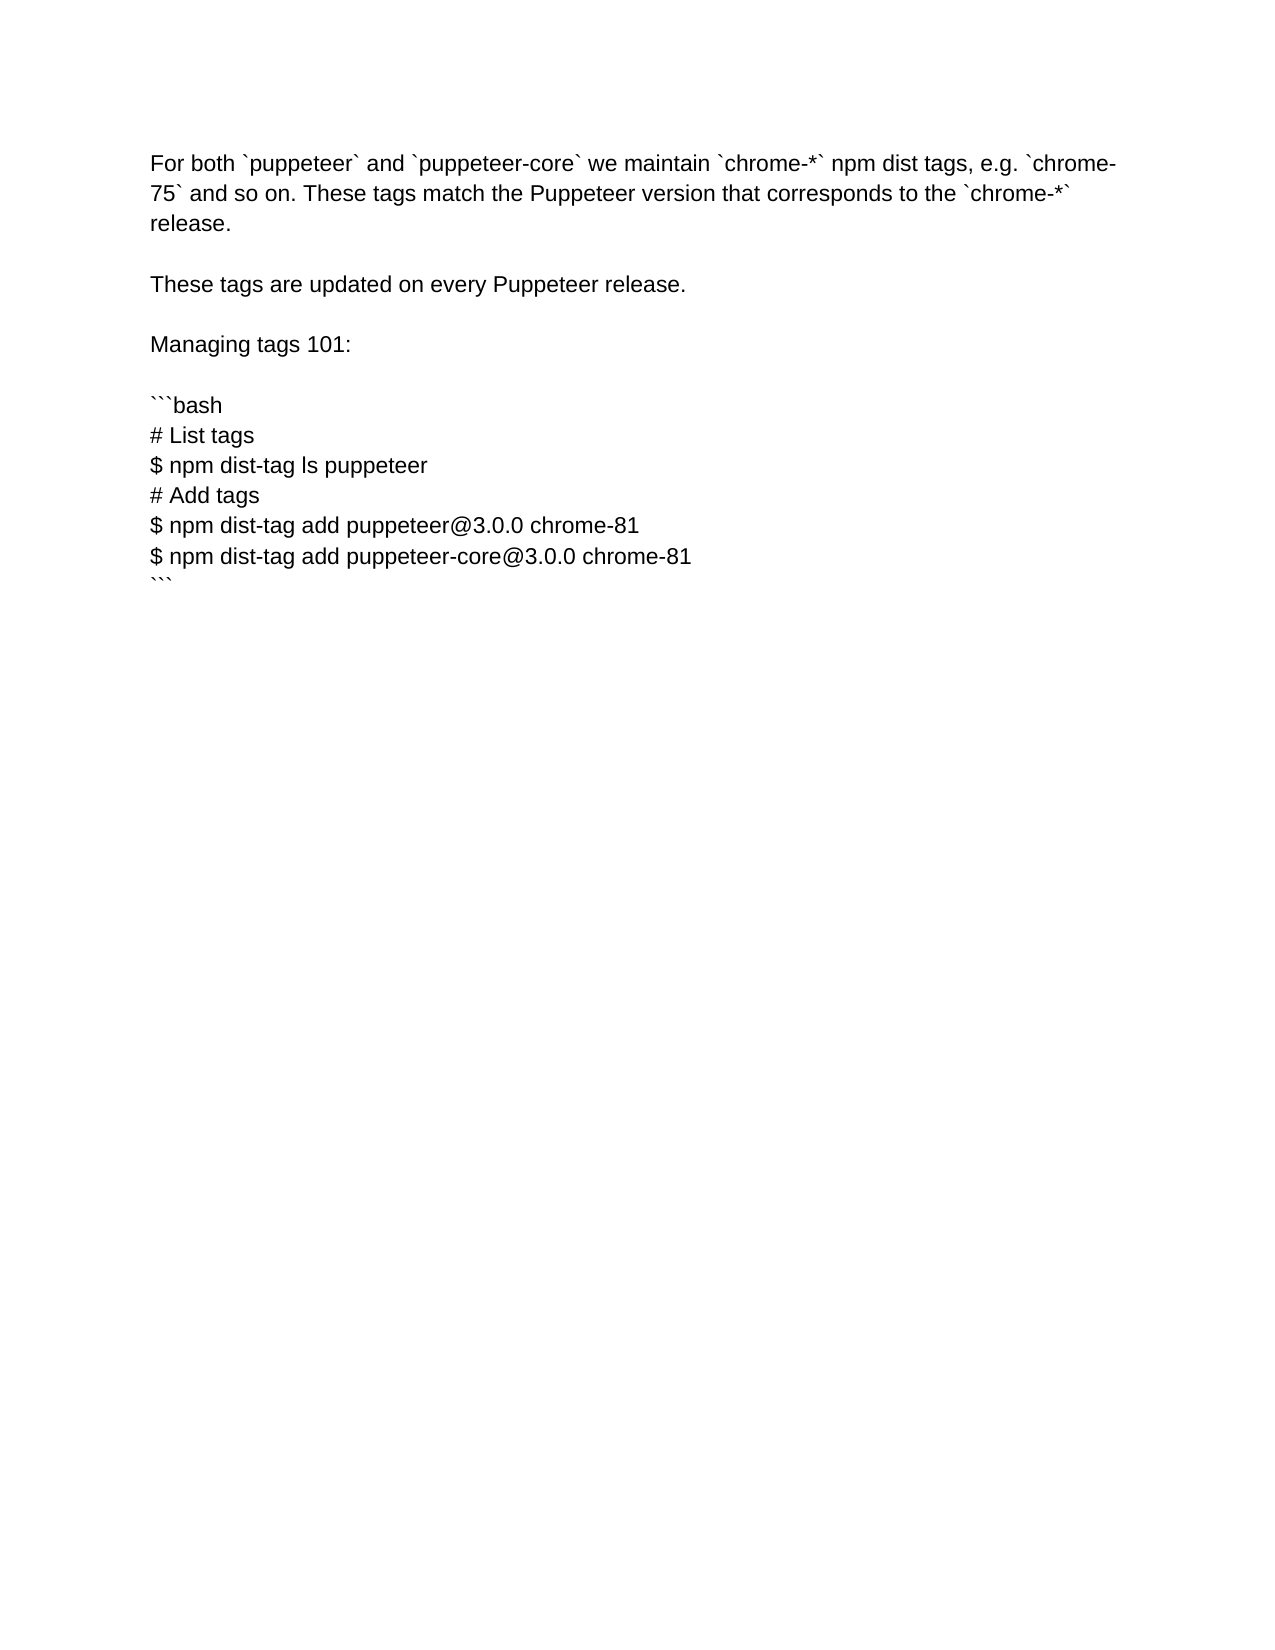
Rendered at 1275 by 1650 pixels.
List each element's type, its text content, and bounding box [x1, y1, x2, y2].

text # List tags [150, 422, 1125, 448]
text # Add tags [150, 482, 1125, 509]
text $ npm dist-tag ls puppeteer [150, 452, 1125, 478]
text For both `puppeteer` and `puppeteer-core` we maintain `chrome-*` npm dist tags, e.g. `chrome-75` and so on. These tags match the Puppeteer version that corresponds to the `chrome-*` release. [150, 150, 1125, 237]
text These tags are updated on every Puppeteer release. [150, 271, 1125, 297]
text ``` [150, 573, 1125, 599]
text Managing tags 101: [150, 331, 1125, 358]
text ```bash [150, 392, 1125, 418]
text $ npm dist-tag add puppeteer-core@3.0.0 chrome-81 [150, 543, 1125, 569]
text $ npm dist-tag add puppeteer@3.0.0 chrome-81 [150, 512, 1125, 539]
